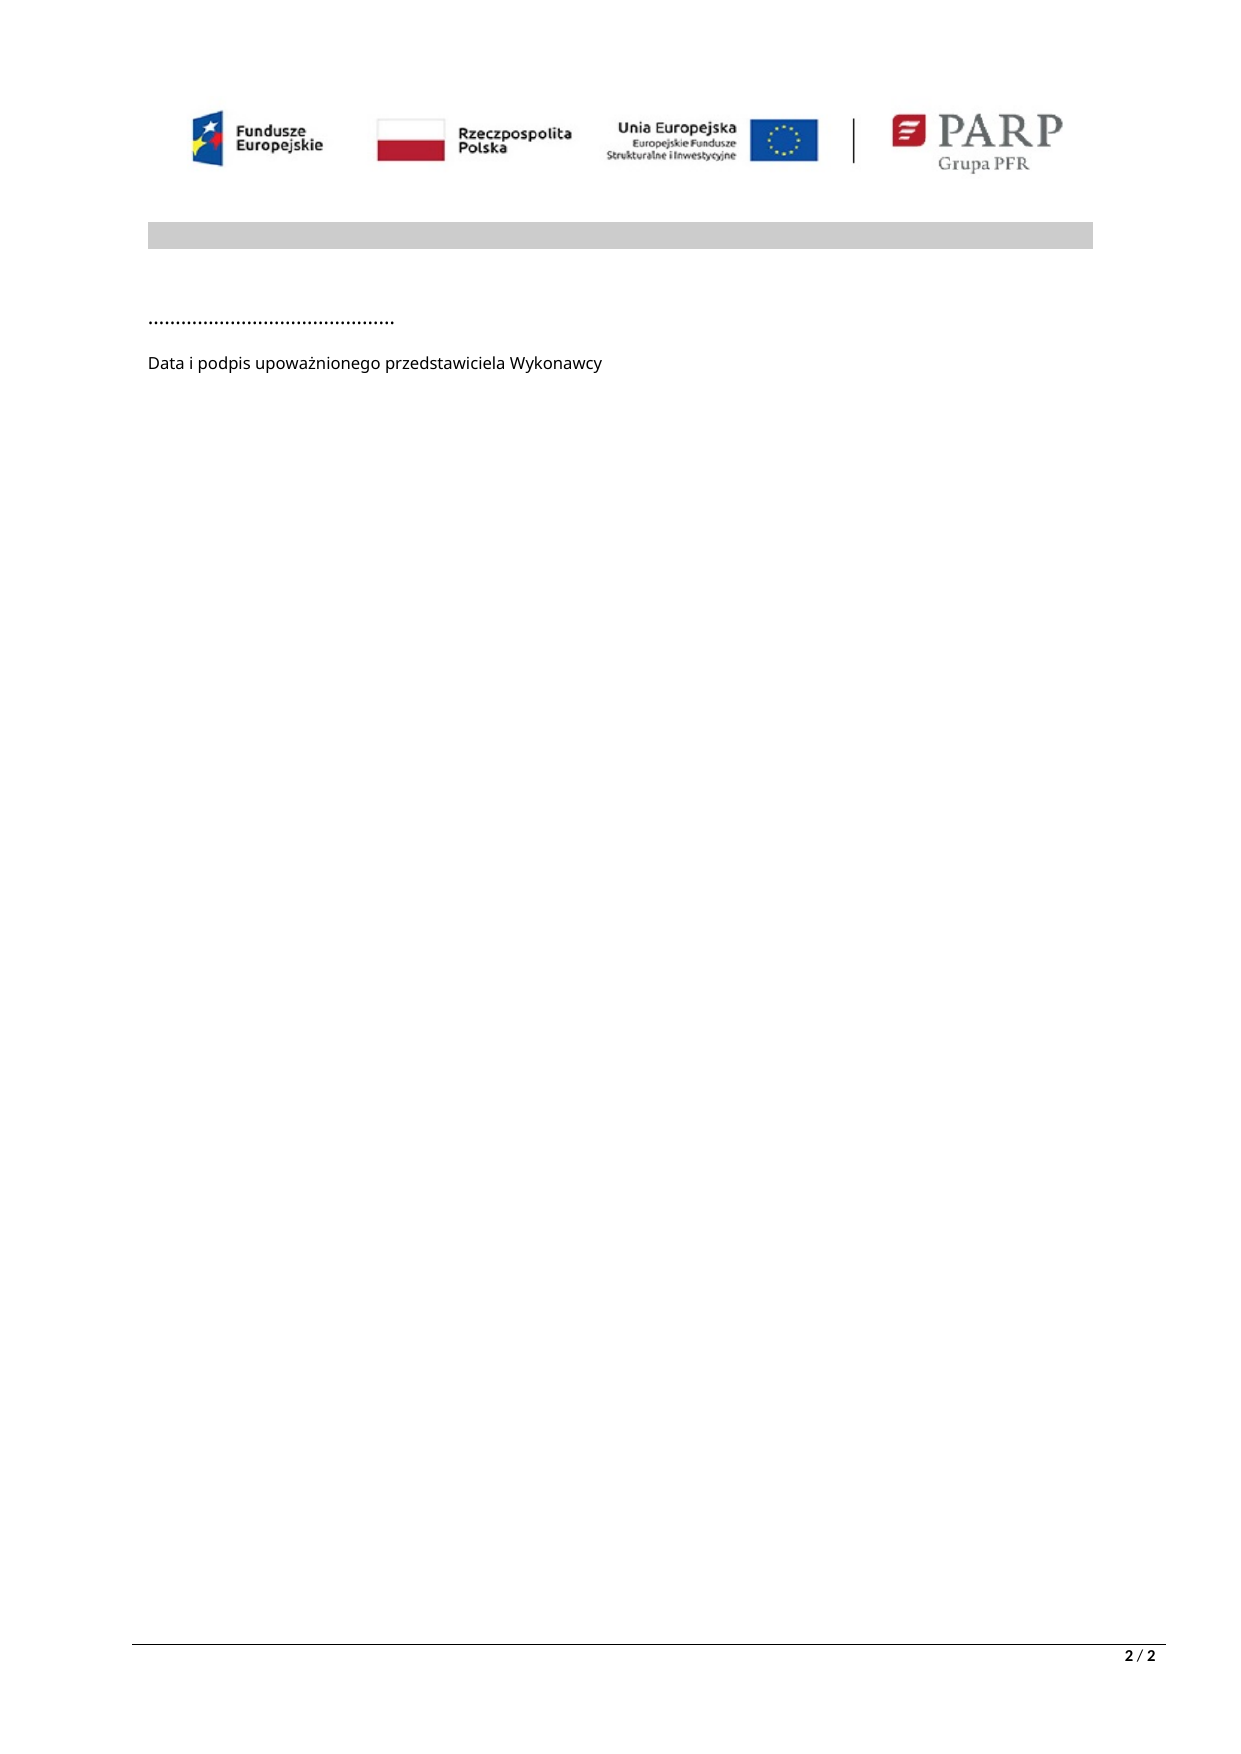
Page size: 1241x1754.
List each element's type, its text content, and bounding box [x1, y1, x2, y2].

text ……………………………………… [148, 302, 1093, 331]
picture [169, 86, 1072, 188]
text Data i podpis upoważnionego przedstawiciela Wykonawcy [148, 351, 1093, 374]
